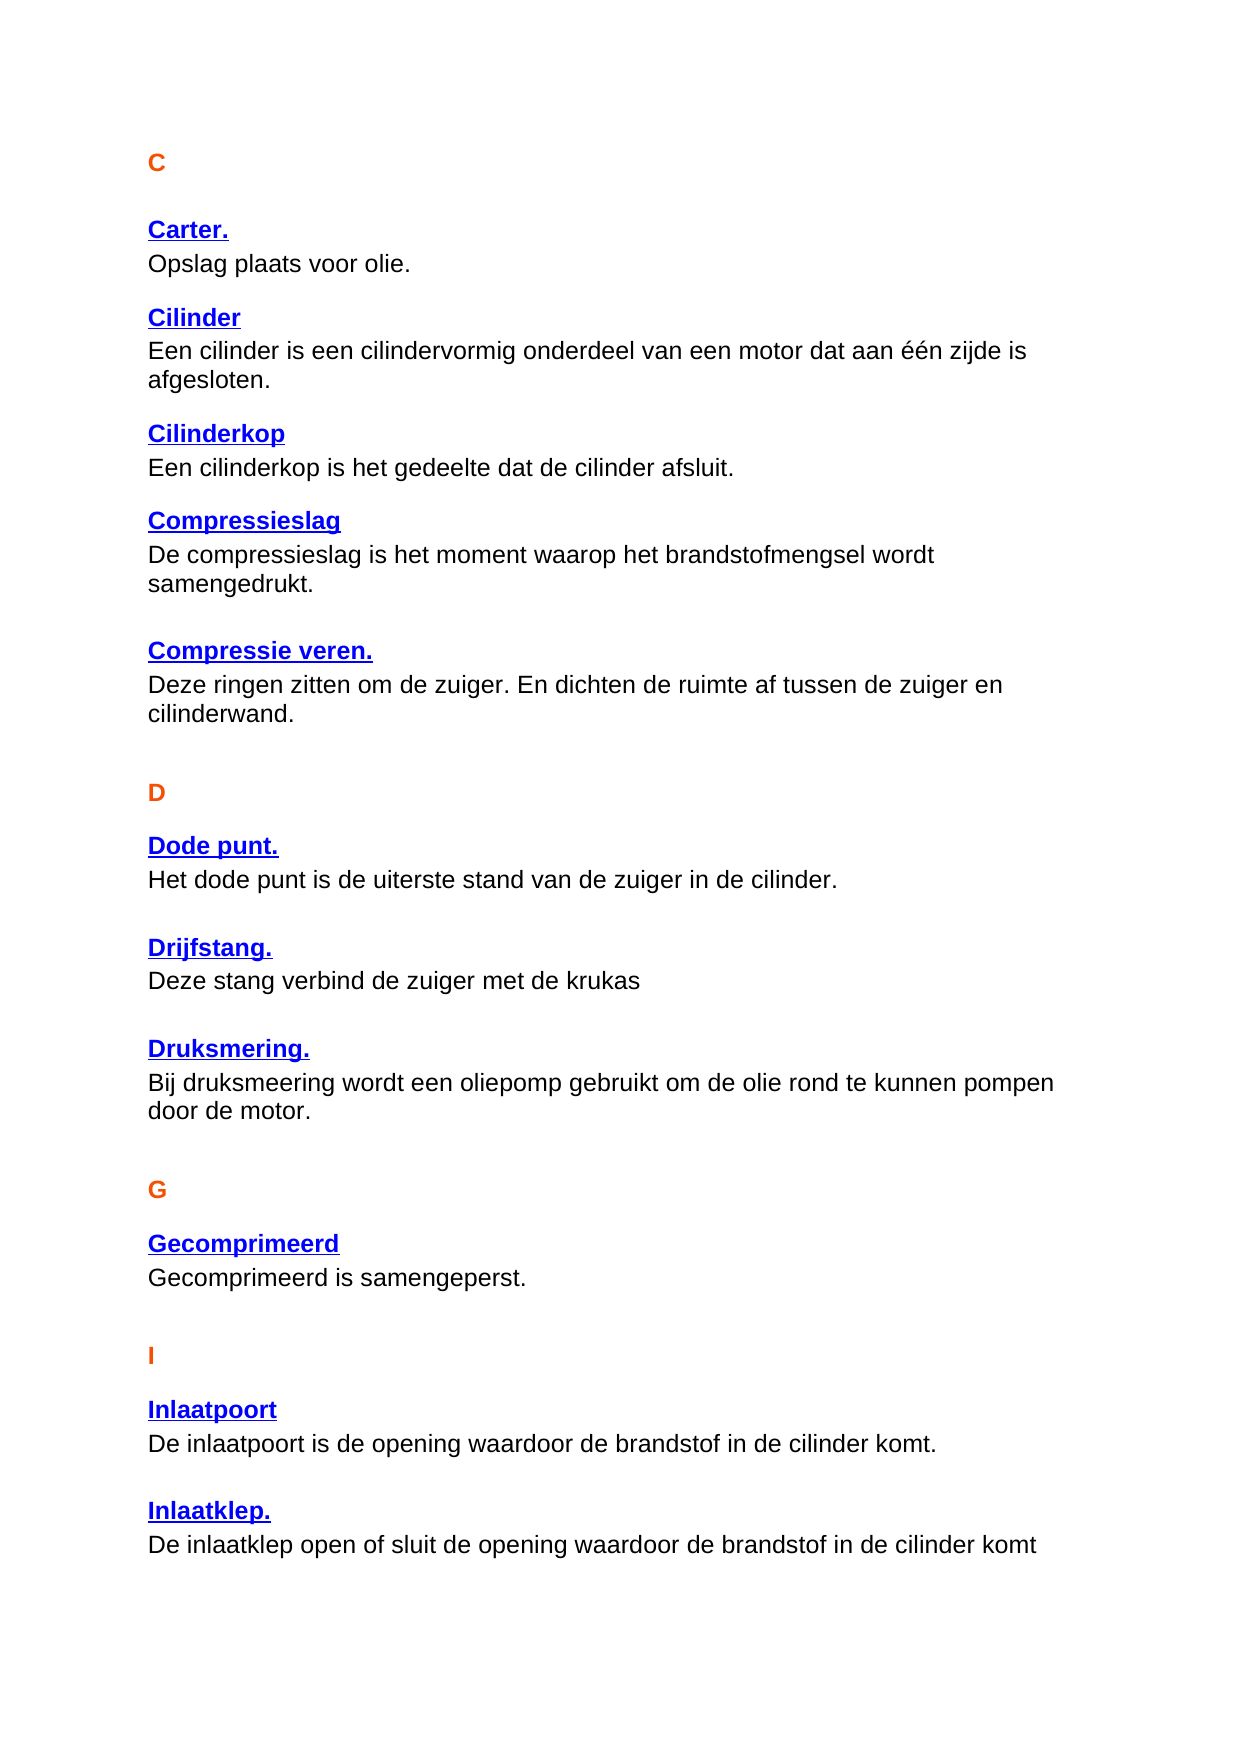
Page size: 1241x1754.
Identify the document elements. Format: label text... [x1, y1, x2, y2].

text C [148, 148, 1093, 176]
text Gecomprimeerd is samengeperst. [148, 1263, 1093, 1291]
text Gecomprimeerd [148, 1229, 1093, 1258]
text Dode punt. [148, 831, 1093, 860]
text Het dode punt is de uiterste stand van de zuiger in de cilinder. [148, 865, 1093, 894]
text Deze ringen zitten om de zuiger. En dichten de ruimte af tussen de zuiger en cilinderwand. [148, 670, 1093, 728]
text Cilinder [148, 303, 1093, 331]
text Bij druksmeering wordt een oliepomp gebruikt om de olie rond te kunnen pompen door de motor. [148, 1068, 1093, 1125]
text Compressieslag [148, 506, 1093, 535]
text Opslag plaats voor olie. [148, 249, 1093, 278]
text Carter. [148, 215, 1093, 244]
text I [148, 1341, 1093, 1370]
text Drijfstang. [148, 933, 1093, 961]
text De inlaatpoort is de opening waardoor de brandstof in de cilinder komt. [148, 1429, 1093, 1458]
text Inlaatpoort [148, 1395, 1093, 1424]
text Druksmering. [148, 1034, 1093, 1063]
text Deze stang verbind de zuiger met de krukas [148, 966, 1093, 995]
text Een cilinderkop is het gedeelte dat de cilinder afsluit. [148, 453, 1093, 481]
text Een cilinder is een cilindervormig onderdeel van een motor dat aan één zijde is afgesloten. [148, 336, 1093, 394]
text De inlaatklep open of sluit de opening waardoor de brandstof in de cilinder komt [148, 1530, 1093, 1559]
text De compressieslag is het moment waarop het brandstofmengsel wordt samengedrukt. [148, 540, 1093, 598]
text Cilinderkop [148, 419, 1093, 448]
text Inlaatklep. [148, 1496, 1093, 1525]
text D [148, 778, 1093, 806]
text G [148, 1175, 1093, 1204]
text Compressie veren. [148, 636, 1093, 665]
